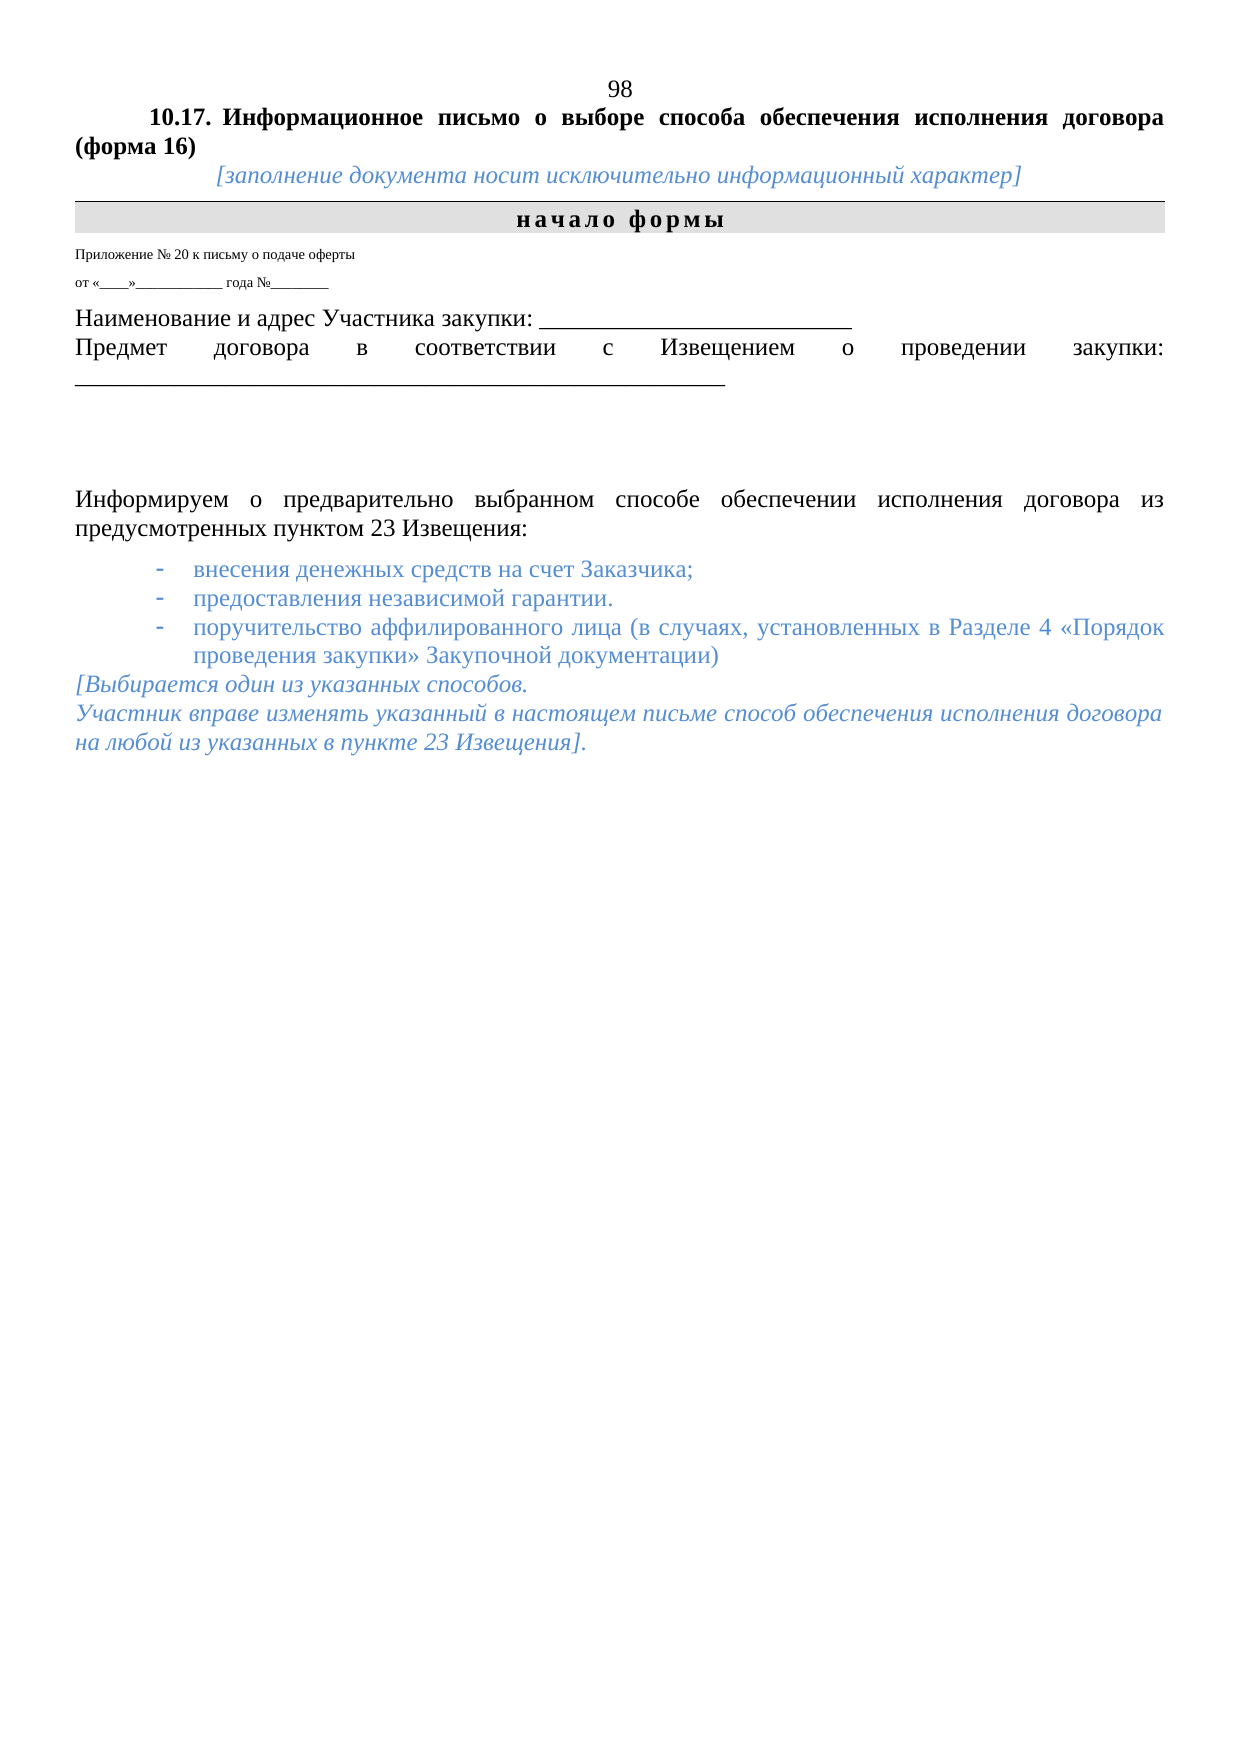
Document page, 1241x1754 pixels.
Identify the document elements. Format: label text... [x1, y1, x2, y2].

text Участник вправе изменять указанный в настоящем письме способ обеспечения исполнения договора на любой из указанных в пункте 23 Извещения]. [75, 698, 1165, 756]
list Информационное письмо о выборе способа обеспечения исполнения договора (форма 16) [75, 102, 1165, 160]
text [заполнение документа носит исключительно информационный характер] [75, 160, 1165, 189]
text Приложение № 20 к письму о подаче оферты от «____»____________ года №________ [75, 246, 1165, 303]
list предоставления независимой гарантии. [156, 583, 1165, 612]
text Наименование и адрес Участника закупки: _________________________ [75, 303, 1165, 332]
text Информируем о предварительно выбранном способе обеспечении исполнения договора из предусмотренных пунктом 23 Извещения: [75, 484, 1165, 542]
list внесения денежных средств на счет Заказчика; [156, 554, 1165, 583]
list поручительство аффилированного лица (в случаях, установленных в Разделе 4 «Порядок проведения закупки» Закупочной документации) [156, 612, 1165, 669]
text начало формы [75, 202, 1165, 233]
text Предмет договора в соответствии с Извещением о проведении закупки: ____________________________________________________ [75, 332, 1165, 389]
text [Выбирается один из указанных способов. [75, 669, 1165, 698]
